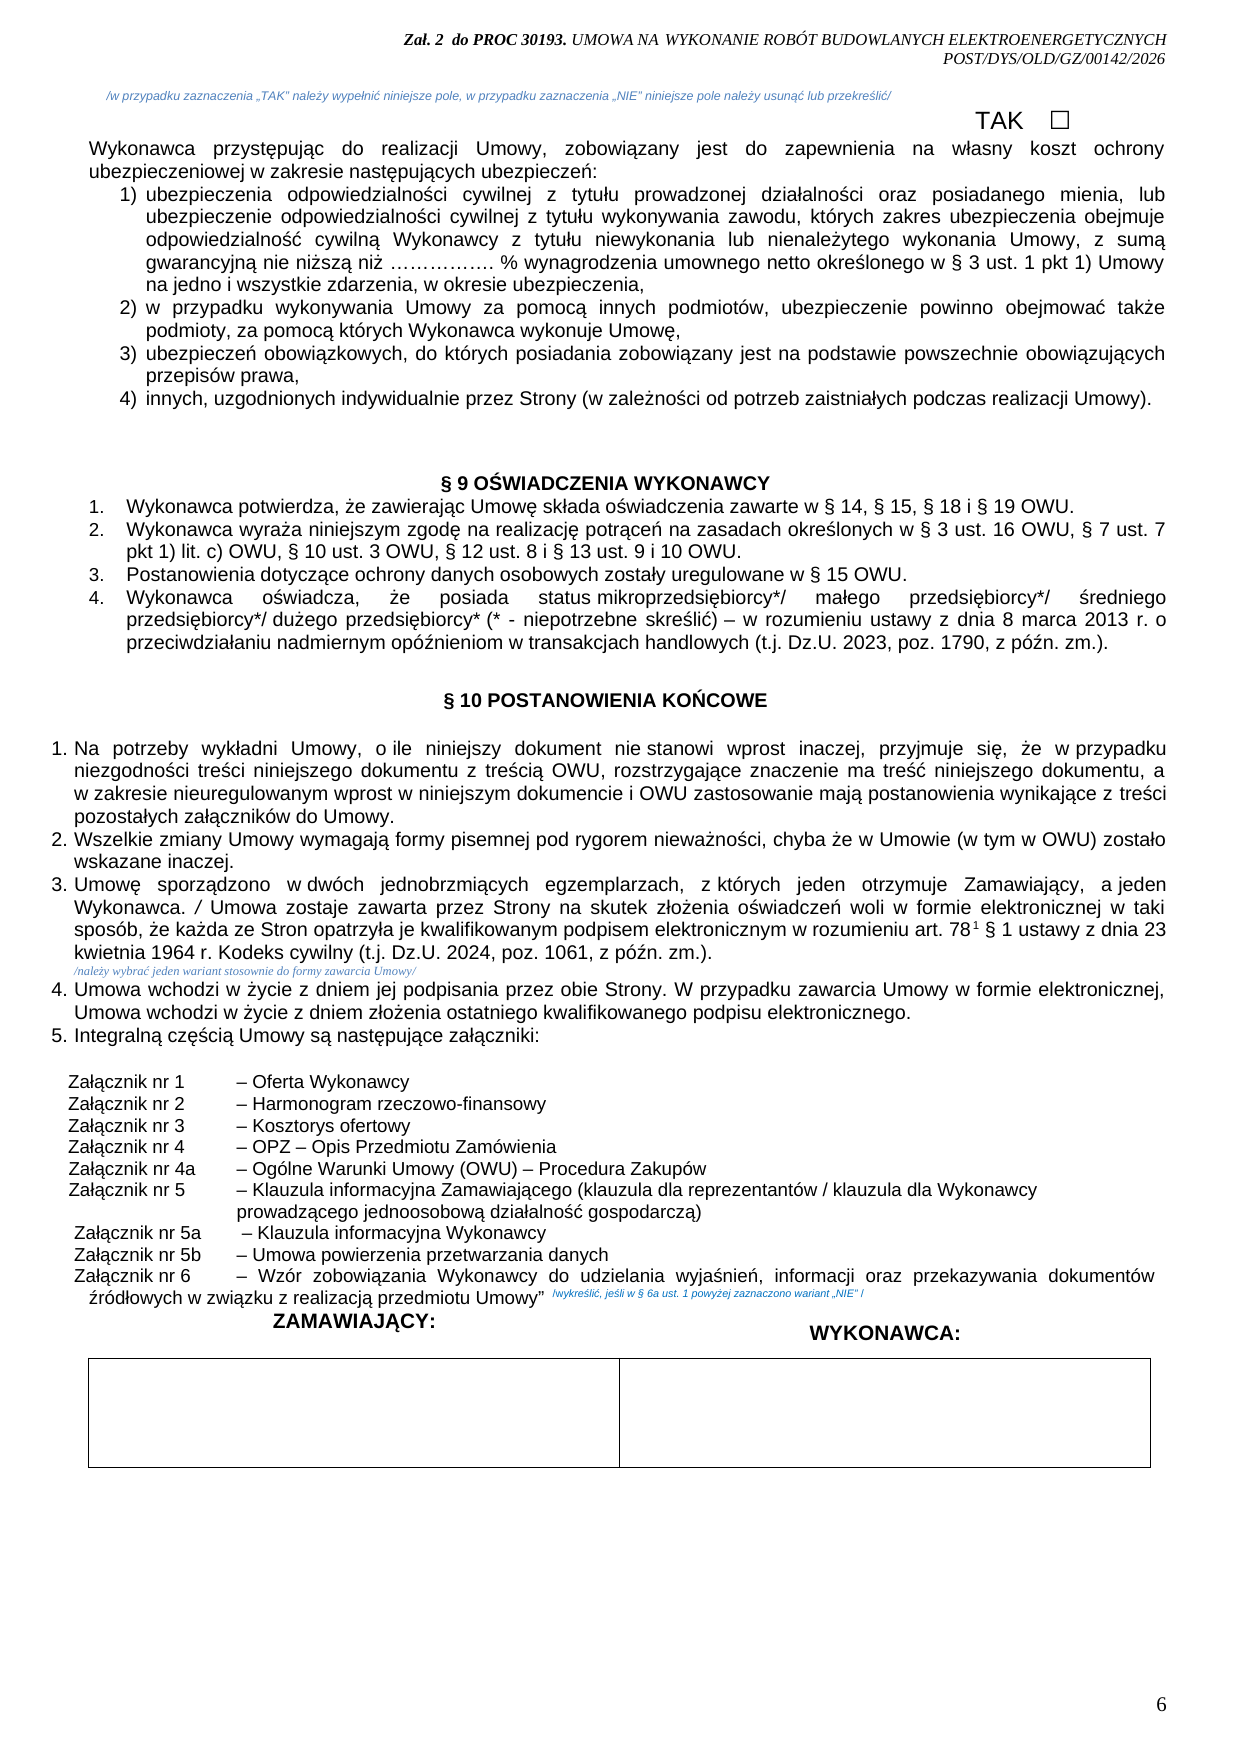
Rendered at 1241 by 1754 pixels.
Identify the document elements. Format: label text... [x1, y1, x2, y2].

list Umowę sporządzono w dwóch jednobrzmiących egzemplarzach, z których jeden otrzymuje Zamawiający, a jeden Wykonawca. / Umowa zostaje zawarta przez Strony na skutek złożenia oświadczeń woli w formie elektronicznej w taki sposób, że każda ze Stron opatrzyła je kwalifikowanym podpisem elektronicznym w rozumieniu art. 781 § 1 ustawy z dnia 23 kwietnia 1964 r. Kodeks cywilny (t.j. Dz.U. 2024, poz. 1061, z późn. zm.). [51, 873, 1167, 964]
list Załącznik nr 4a – Ogólne Warunki Umowy (OWU) – Procedura Zakupów [68, 1157, 1167, 1179]
text /w przypadku zaznaczenia „TAK” należy wypełnić niniejsze pole, w przypadku zaznaczenia „NIE” niniejsze pole należy usunąć lub przekreślić/ TAK ☐ [106, 89, 1167, 137]
list Wykonawca oświadcza, że posiada status mikroprzedsiębiorcy*/ małego przedsiębiorcy*/ średniego przedsiębiorcy*/ dużego przedsiębiorcy* (* - niepotrzebne skreślić) – w rozumieniu ustawy z dnia 8 marca 2013 r. o przeciwdziałaniu nadmiernym opóźnieniom w transakcjach handlowych (t.j. Dz.U. 2023, poz. 1790, z późn. zm.). [89, 586, 1167, 654]
list Na potrzeby wykładni Umowy, o ile niniejszy dokument nie stanowi wprost inaczej, przyjmuje się, że w przypadku niezgodności treści niniejszego dokumentu z treścią OWU, rozstrzygające znaczenie ma treść niniejszego dokumentu, a w zakresie nieuregulowanym wprost w niniejszym dokumencie i OWU zastosowanie mają postanowienia wynikające z treści pozostałych załączników do Umowy. [51, 737, 1167, 827]
text § 9 OŚWIADCZENIA WYKONAWCY [44, 457, 1167, 495]
list – Harmonogram rzeczowo-finansowy [126, 1093, 1167, 1114]
list ubezpieczenia odpowiedzialności cywilnej z tytułu prowadzonej działalności oraz posiadanego mienia, lub ubezpieczenie odpowiedzialności cywilnej z tytułu wykonywania zawodu, których zakres ubezpieczenia obejmuje odpowiedzialność cywilną Wykonawcy z tytułu niewykonania lub nienależytego wykonania Umowy, z sumą gwarancyjną nie niższą niż ……………. % wynagrodzenia umownego netto określonego w § 3 ust. 1 pkt 1) Umowy na jedno i wszystkie zdarzenia, w okresie ubezpieczenia, [119, 182, 1167, 296]
list Załącznik nr 6 – Wzór zobowiązania Wykonawcy do udzielania wyjaśnień, informacji oraz przekazywania dokumentów źródłowych w związku z realizacją przedmiotu Umowy” /wykreślić, jeśli w § 6a ust. 1 powyżej zaznaczono wariant „NIE” / [74, 1265, 1167, 1308]
list Załącznik nr 5b – Umowa powierzenia przetwarzania danych [59, 1244, 1167, 1265]
list Umowa wchodzi w życie z dniem jej podpisania przez obie Strony. W przypadku zawarcia Umowy w formie elektronicznej, Umowa wchodzi w życie z dniem złożenia ostatniego kwalifikowanego podpisu elektronicznego. [51, 978, 1167, 1023]
table_header WYKONAWCA: [620, 1309, 1151, 1357]
list ubezpieczeń obowiązkowych, do których posiadania zobowiązany jest na podstawie powszechnie obowiązujących przepisów prawa, [119, 341, 1167, 387]
list innych, uzgodnionych indywidualnie przez Strony (w zależności od potrzeb zaistniałych podczas realizacji Umowy). [119, 387, 1167, 409]
list Załącznik nr 5a – Klauzula informacyjna Wykonawcy [59, 1222, 1167, 1244]
text Wykonawca przystępując do realizacji Umowy, zobowiązany jest do zapewnienia na własny koszt ochrony ubezpieczeniowej w zakresie następujących ubezpieczeń: [89, 137, 1167, 182]
text § 10 POSTANOWIENIA KOŃCOWE [44, 689, 1167, 712]
list Wszelkie zmiany Umowy wymagają formy pisemnej pod rygorem nieważności, chyba że w Umowie (w tym w OWU) zostało wskazane inaczej. [51, 827, 1167, 873]
list /należy wybrać jeden wariant stosownie do formy zawarcia Umowy/ [74, 964, 1167, 978]
list – OPZ – Opis Przedmiotu Zamówienia [126, 1136, 1167, 1157]
list w przypadku wykonywania Umowy za pomocą innych podmiotów, ubezpieczenie powinno obejmować także podmioty, za pomocą których Wykonawca wykonuje Umowę, [119, 296, 1167, 341]
list Wykonawca wyraża niniejszym zgodę na realizację potrąceń na zasadach określonych w § 3 ust. 16 OWU, § 7 ust. 7 pkt 1) lit. c) OWU, § 10 ust. 3 OWU, § 12 ust. 8 i § 13 ust. 9 i 10 OWU. [89, 517, 1167, 563]
list Postanowienia dotyczące ochrony danych osobowych zostały uregulowane w § 15 OWU. [89, 563, 1167, 586]
table_cell [620, 1359, 1150, 1467]
table_header ZAMAWIAJĄCY: [89, 1309, 620, 1357]
list – Kosztorys ofertowy [126, 1114, 1167, 1136]
list – Oferta Wykonawcy [126, 1071, 1167, 1093]
list Integralną częścią Umowy są następujące załączniki: [51, 1023, 1167, 1046]
list Wykonawca potwierdza, że zawierając Umowę składa oświadczenia zawarte w § 14, § 15, § 18 i § 19 OWU. [89, 495, 1167, 517]
list Załącznik nr 5 – Klauzula informacyjna Zamawiającego (klauzula dla reprezentantów / klauzula dla Wykonawcy prowadzącego jednoosobową działalność gospodarczą) [68, 1179, 1167, 1222]
table_cell [89, 1359, 619, 1467]
